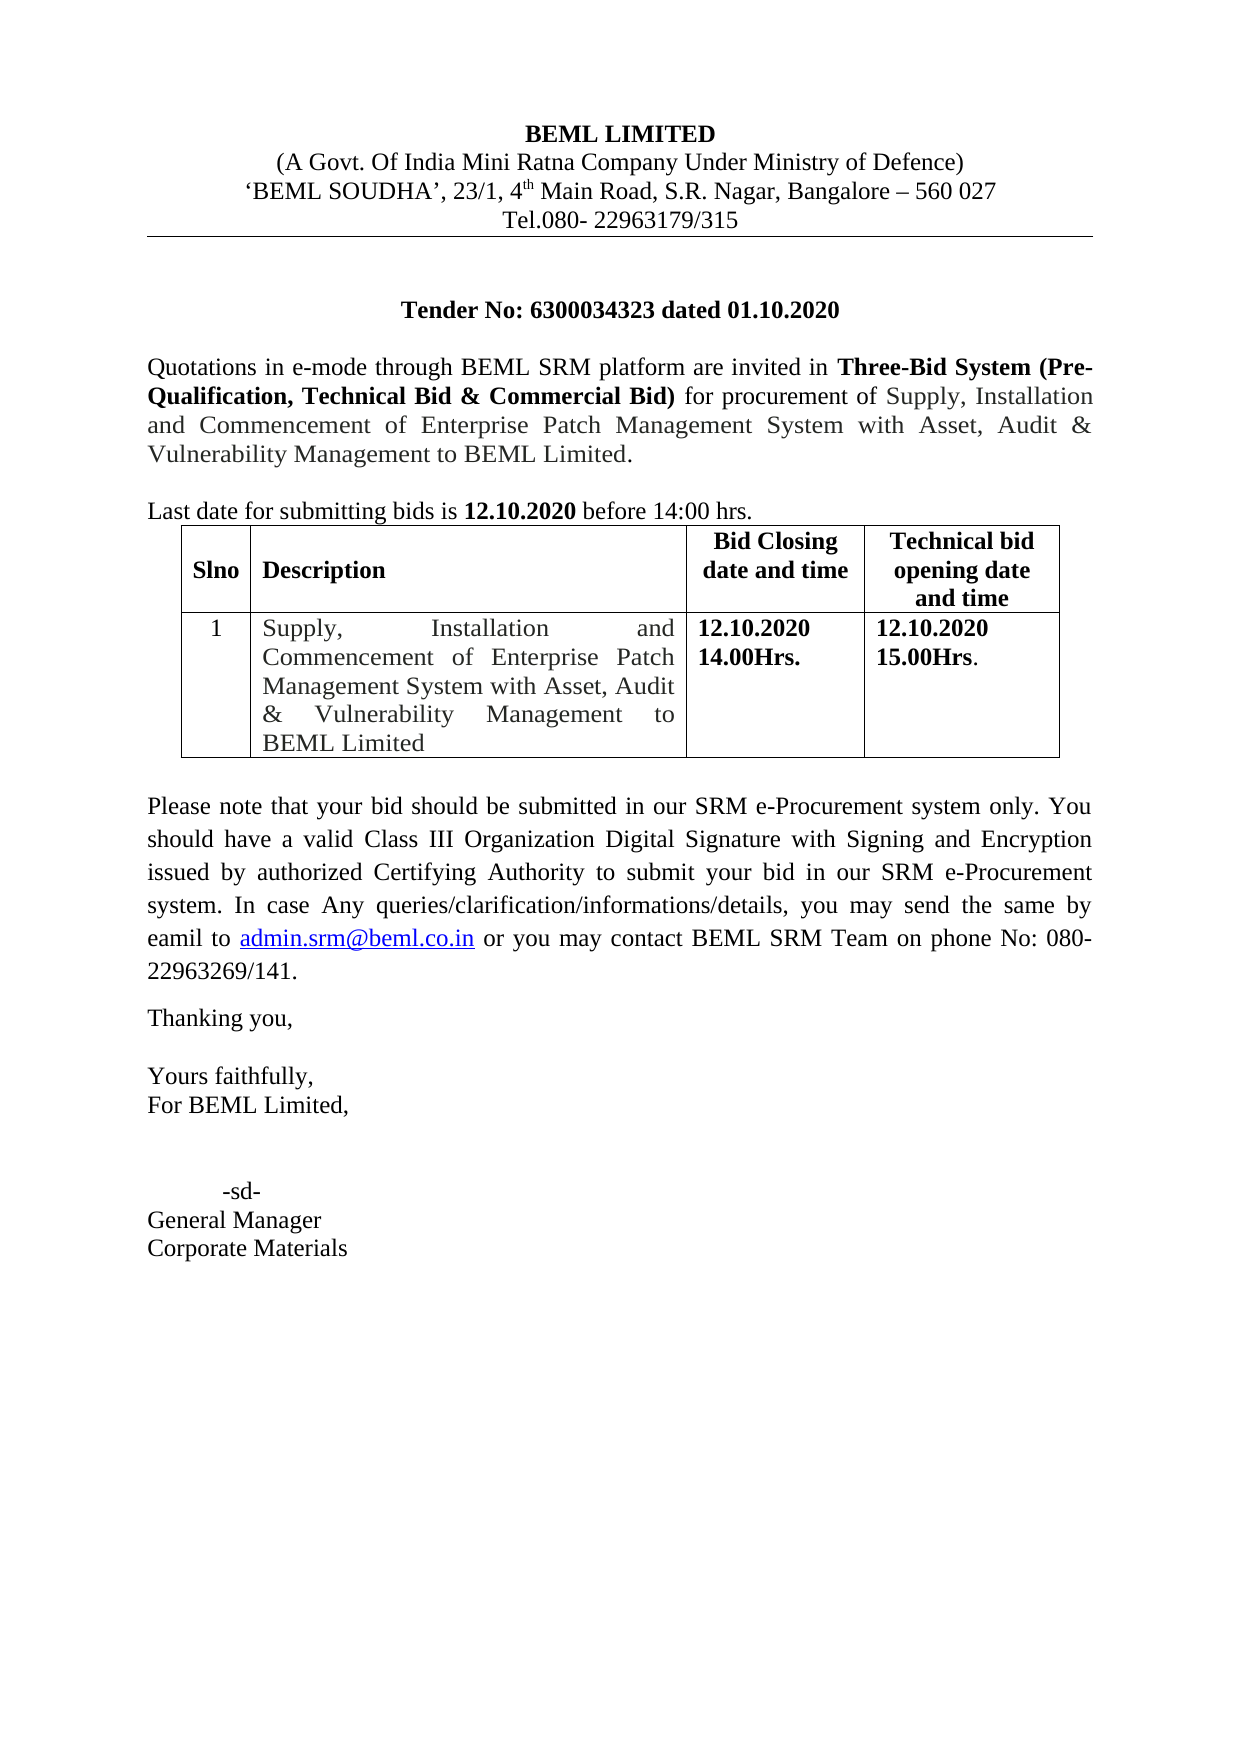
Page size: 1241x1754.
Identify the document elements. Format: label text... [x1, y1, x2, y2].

subtitle Corporate Materials [147, 1233, 1093, 1262]
text Tel.080- 22963179/315 [147, 205, 1093, 236]
table_header Slno [182, 526, 250, 612]
text For BEML Limited, [147, 1090, 1093, 1118]
text BEML LIMITED [147, 119, 1093, 147]
table_cell Supply, Installation and Commencement of Enterprise Patch Management System with Asset, Audit & Vulnerability Management to BEML Limited [251, 613, 686, 757]
subtitle -sd- [147, 1176, 1093, 1205]
text Please note that your bid should be submitted in our SRM e-Procurement system only. You should have a valid Class III Organization Digital Signature with Signing and Encryption issued by authorized Certifying Authority to submit your bid in our SRM e-Procurement system. In case Any queries/clarification/informations/details, you may send the same by eamil to admin.srm@beml.co.in or you may contact BEML SRM Team on phone No: 080-22963269/141. [147, 791, 1093, 985]
table_header Description [251, 526, 686, 612]
table_header Bid Closing date and time [687, 526, 864, 612]
table_cell 12.10.2020 14.00Hrs. [687, 613, 864, 757]
table_cell 12.10.2020 15.00Hrs. [865, 613, 1059, 757]
text ‘BEML SOUDHA’, 23/1, 4th Main Road, S.R. Nagar, Bangalore – 560 027 [147, 176, 1093, 205]
text (A Govt. Of India Mini Ratna Company Under Ministry of Defence) [147, 147, 1093, 176]
text Yours faithfully, [147, 1061, 1093, 1090]
text Last date for submitting bids is 12.10.2020 before 14:00 hrs. [147, 496, 1093, 525]
subtitle General Manager [147, 1205, 1093, 1233]
text Tender No: 6300034323 dated 01.10.2020 [147, 295, 1093, 324]
text Quotations in e-mode through BEML SRM platform are invited in Three-Bid System (Pre-Qualification, Technical Bid & Commercial Bid) for procurement of Supply, Installation and Commencement of Enterprise Patch Management System with Asset, Audit & Vulnerability Management to BEML Limited. [147, 352, 1093, 467]
table_header Technical bid opening date and time [865, 526, 1059, 612]
table_cell 1 [182, 613, 250, 757]
text Thanking you, [147, 1003, 1093, 1032]
